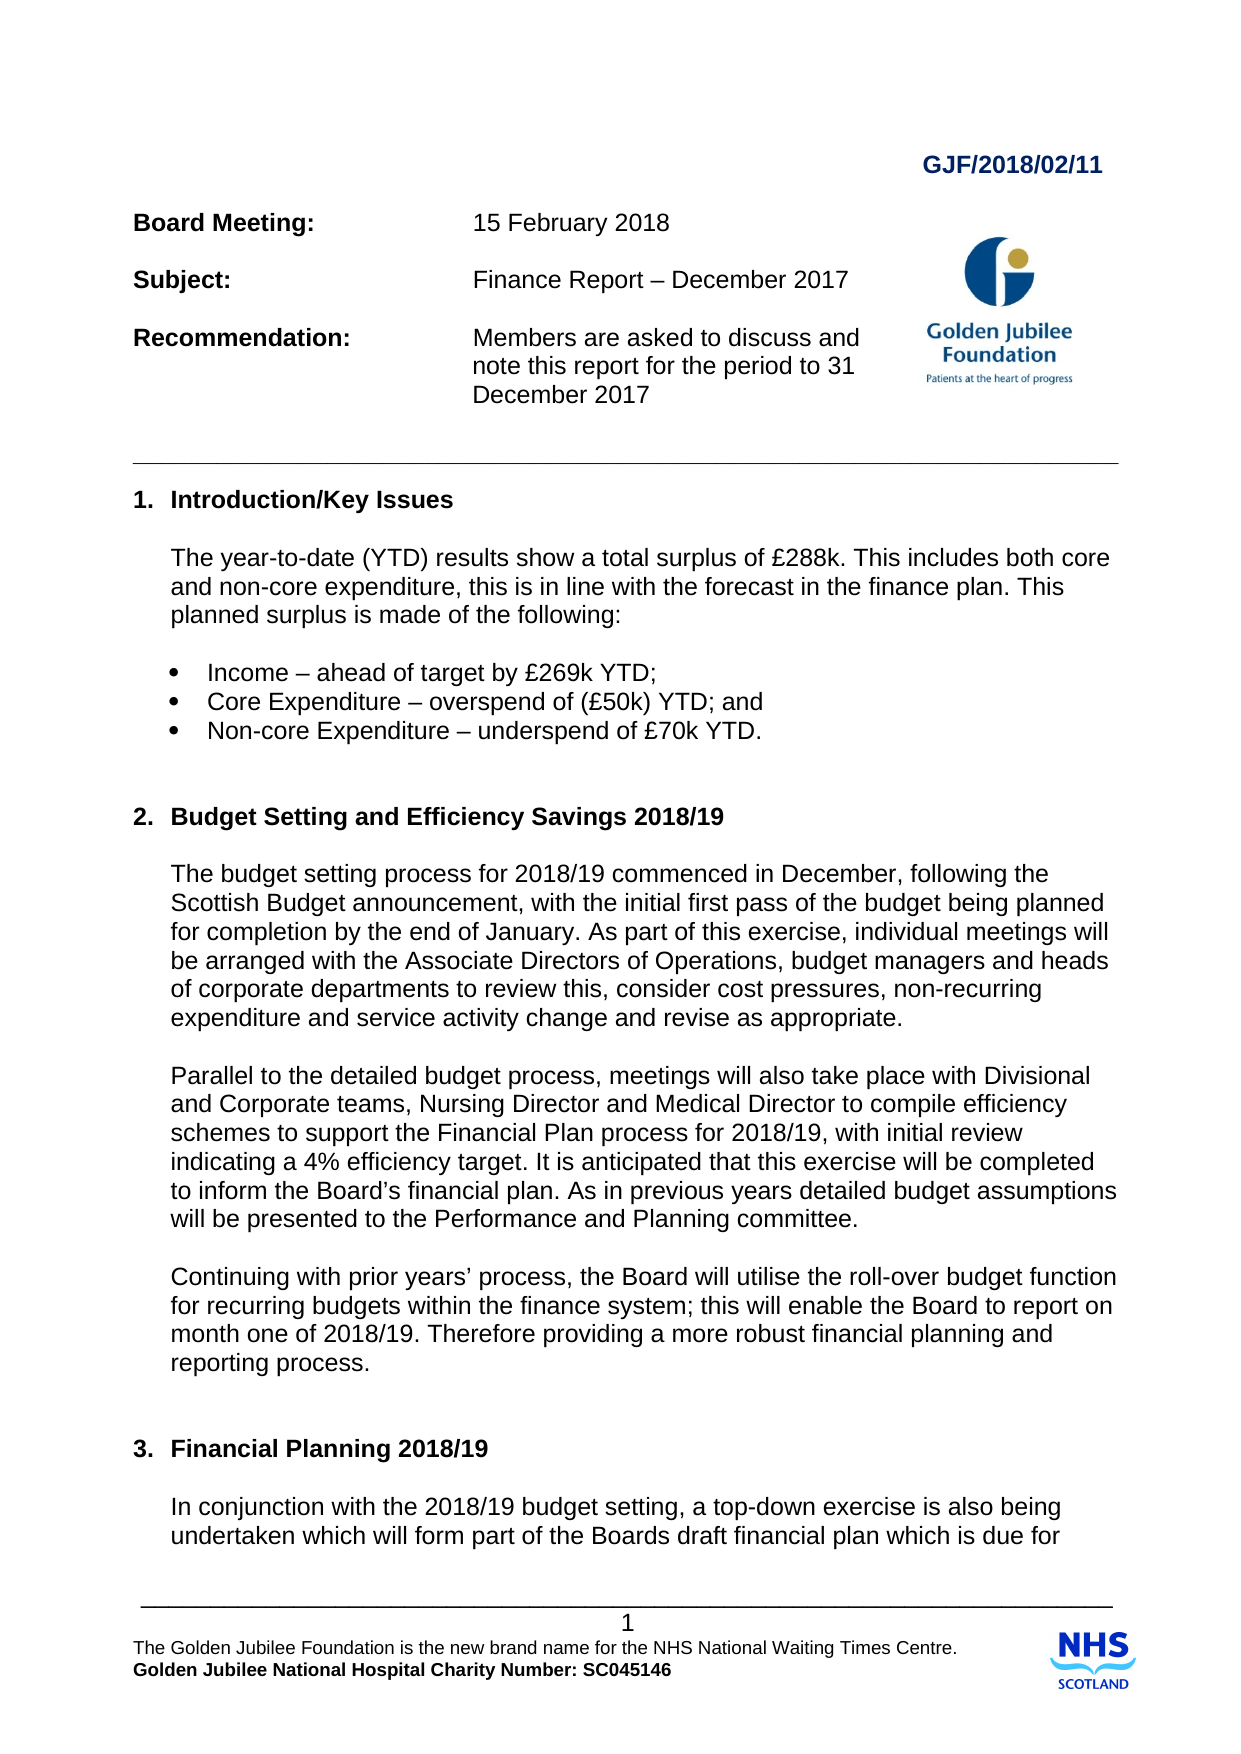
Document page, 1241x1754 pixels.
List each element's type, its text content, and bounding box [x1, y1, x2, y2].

text _______________________________________________________________________ [133, 437, 1172, 466]
list Non-core Expenditure – underspend of £70k YTD. [169, 716, 1122, 744]
list Core Expenditure – overspend of (£50k) YTD; and [169, 687, 1122, 716]
text Parallel to the detailed budget process, meetings will also take place with Divisional and Corporate teams, Nursing Director and Medical Director to compile efficiency schemes to support the Financial Plan process for 2018/19, with initial review indicating a 4% efficiency target. It is anticipated that this exercise will be completed to inform the Board’s financial plan. As in previous years detailed budget assumptions will be presented to the Performance and Planning committee. [170, 1061, 1122, 1233]
subtitle GJF/2018/02/11 [133, 150, 1103, 179]
text Continuing with prior years’ process, the Board will utilise the roll-over budget function for recurring budgets within the finance system; this will enable the Board to report on month one of 2018/19. Therefore providing a more robust financial planning and reporting process. [170, 1262, 1122, 1377]
list Income – ahead of target by £269k YTD; [169, 658, 1122, 687]
picture [886, 199, 1114, 428]
subtitle Financial Planning 2018/19 [133, 1434, 1122, 1463]
subtitle Budget Setting and Efficiency Savings 2018/19 [133, 802, 1122, 831]
text The budget setting process for 2018/19 commenced in December, following the Scottish Budget announcement, with the initial first pass of the budget being planned for completion by the end of January. As part of this exercise, individual meetings will be arranged with the Associate Directors of Operations, budget managers and heads of corporate departments to review this, consider cost pressures, non-recurring expenditure and service activity change and revise as appropriate. [170, 859, 1122, 1032]
picture [1050, 1632, 1136, 1689]
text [170, 1492, 1122, 1549]
text The year-to-date (YTD) results show a total surplus of £288k. This includes both core and non-core expenditure, this is in line with the forecast in the finance plan. This planned surplus is made of the following: [170, 543, 1122, 629]
subtitle Board Meeting: 15 February 2018 [133, 207, 886, 265]
text Recommendation: Members are asked to discuss and note this report for the period to 31 December 2017 [133, 322, 886, 409]
text Subject: Finance Report – December 2017 [133, 265, 886, 294]
subtitle Introduction/Key Issues [133, 485, 1122, 514]
